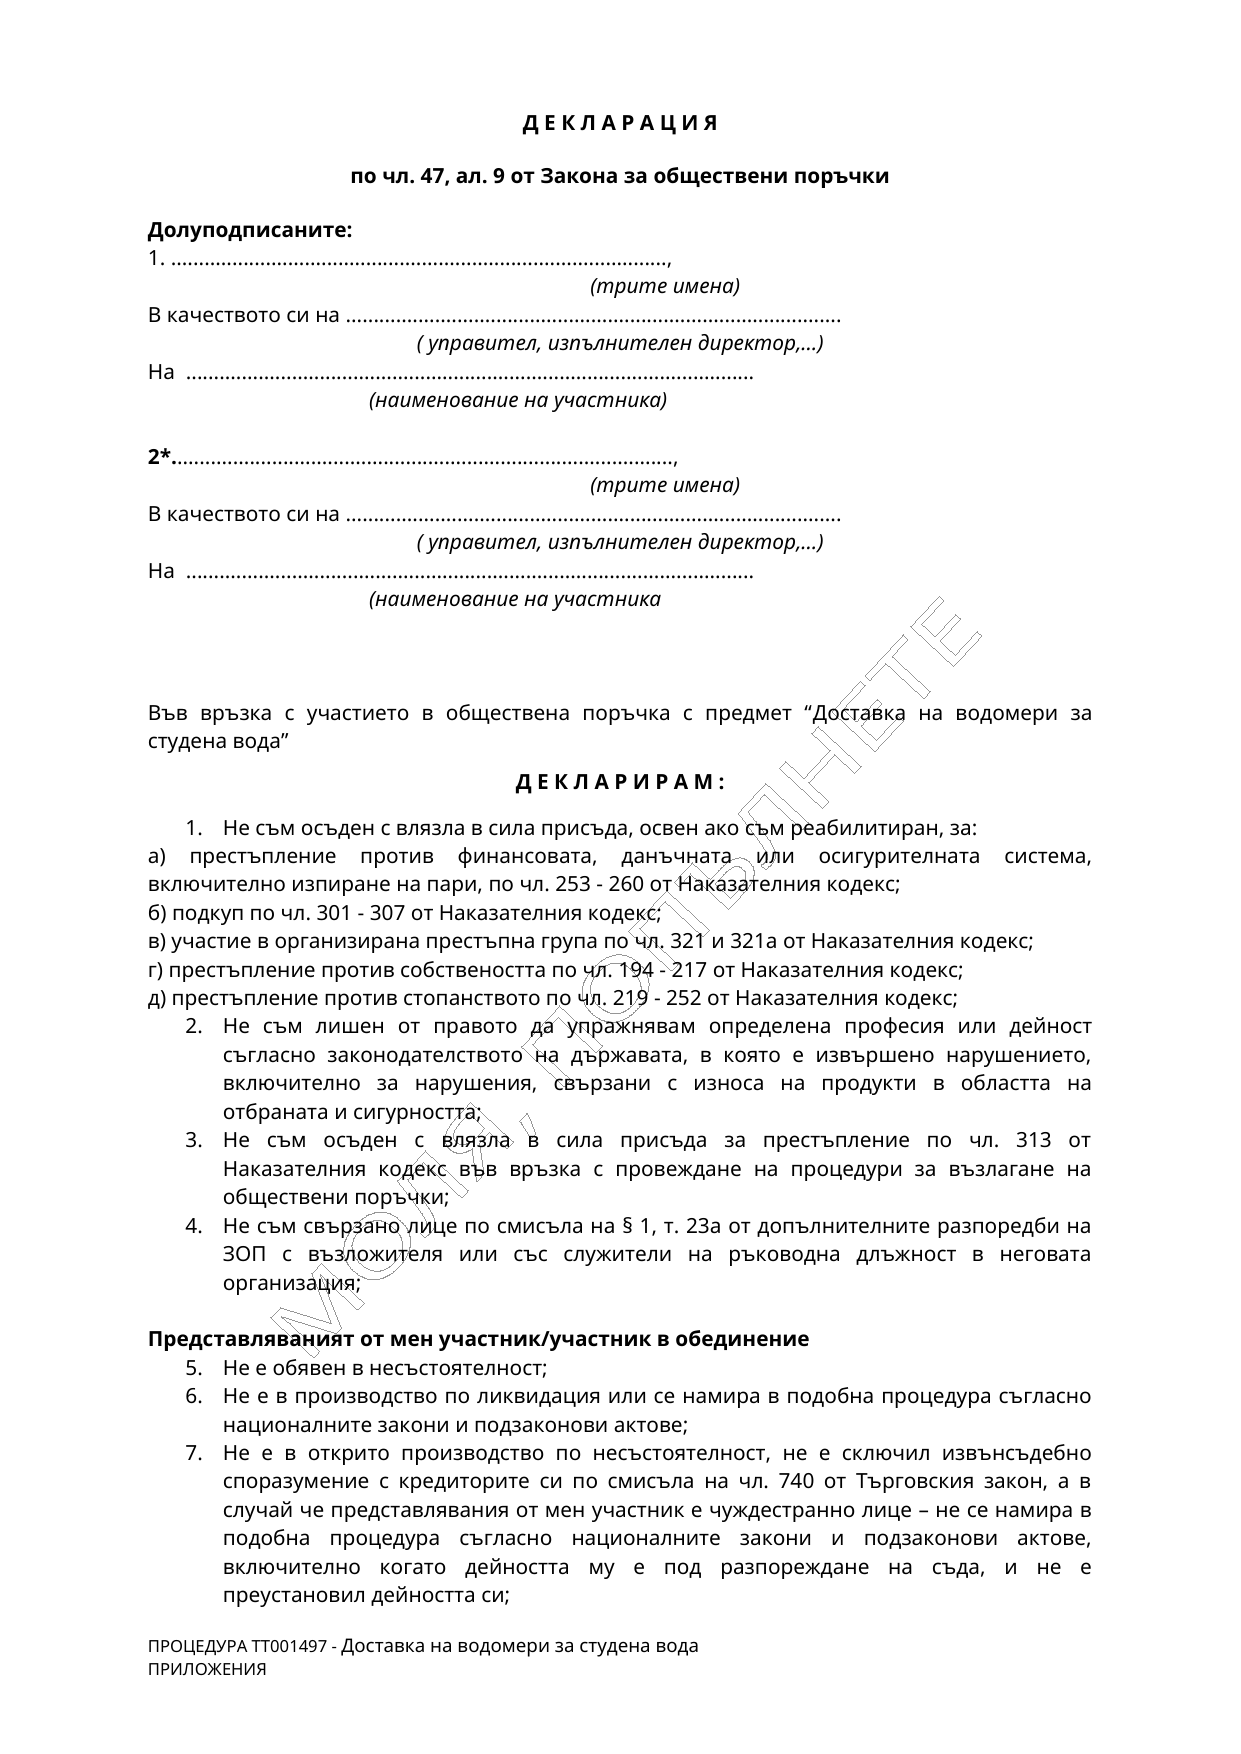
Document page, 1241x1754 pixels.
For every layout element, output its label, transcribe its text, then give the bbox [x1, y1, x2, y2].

text Долуподписаните: [148, 215, 1093, 243]
text На ...................................................................................................... [148, 556, 1093, 584]
text Представляваният от мен участник/участник в обединение [148, 1324, 1093, 1353]
text в) участие в организирана престъпна група по чл. 321 и 321а от Наказателния кодекс; [148, 926, 1093, 955]
list Не съм осъден с влязла в сила присъда, освен ако съм реабилитиран, за: [185, 813, 1093, 841]
text по чл. 47, ал. 9 от Закона за обществени поръчки [148, 161, 1093, 190]
text г) престъпление против собствеността по чл. 194 - 217 от Наказателния кодекс; [148, 955, 1093, 983]
list Не съм свързано лице по смисъла на § 1, т. 23а от допълнителните разпоредби на ЗОП с възложителя или със служители на ръководна длъжност в неговата организация; [185, 1211, 1093, 1296]
text Във връзка с участието в обществена поръчка с предмет “Доставка на водомери за студена вода” [148, 698, 1093, 755]
list Не съм лишен от правото да упражнявам определена професия или дейност съгласно законодателството на държавата, в която е извършено нарушението, включително за нарушения, свързани с износа на продукти в областта на отбраната и сигурността; [185, 1012, 1093, 1125]
text 1. ........................................................................................., [148, 243, 1093, 272]
text В качеството си на ......................................................................................... [148, 499, 1093, 527]
text (наименование на участника [295, 584, 1093, 613]
text Д Е К Л А Р А Ц И Я [148, 108, 1093, 136]
text ( управител, изпълнителен директор,…) [148, 328, 1093, 357]
list Не е в производство по ликвидация или се намира в подобна процедура съгласно националните закони и подзаконови актове; [185, 1381, 1093, 1438]
list Не съм осъден с влязла в сила присъда за престъпление по чл. 313 от Наказателния кодекс във връзка с провеждане на процедури за възлагане на обществени поръчки; [185, 1125, 1093, 1211]
text (трите имена) [516, 272, 1093, 300]
text 2*.........................................................................................., [148, 442, 1093, 471]
text а) престъпление против финансовата, данъчната или осигурителната система, включително изпиране на пари, по чл. 253 - 260 от Наказателния кодекс; [148, 841, 1093, 898]
text (наименование на участника) [295, 385, 1093, 414]
text На ...................................................................................................... [148, 357, 1093, 385]
text (трите имена) [516, 471, 1093, 499]
text д) престъпление против стопанството по чл. 219 - 252 от Наказателния кодекс; [148, 983, 1093, 1012]
list Не е обявен в несъстоятелност; [185, 1353, 1093, 1381]
text В качеството си на ......................................................................................... [148, 300, 1093, 328]
text б) подкуп по чл. 301 - 307 от Наказателния кодекс; [148, 898, 1093, 926]
text ( управител, изпълнителен директор,…) [148, 527, 1093, 556]
text Д Е К Л А Р И Р А М : [148, 767, 1093, 796]
list Не е в открито производство по несъстоятелност, не е сключил извънсъдебно споразумение с кредиторите си по смисъла на чл. 740 от Търговския закон, а в случай че представлявания от мен участник е чуждестранно лице – не се намира в подобна процедура съгласно националните закони и подзаконови актове, включително когато дейността му е под разпореждане на съда, и не е преустановил дейността си; [185, 1438, 1093, 1609]
